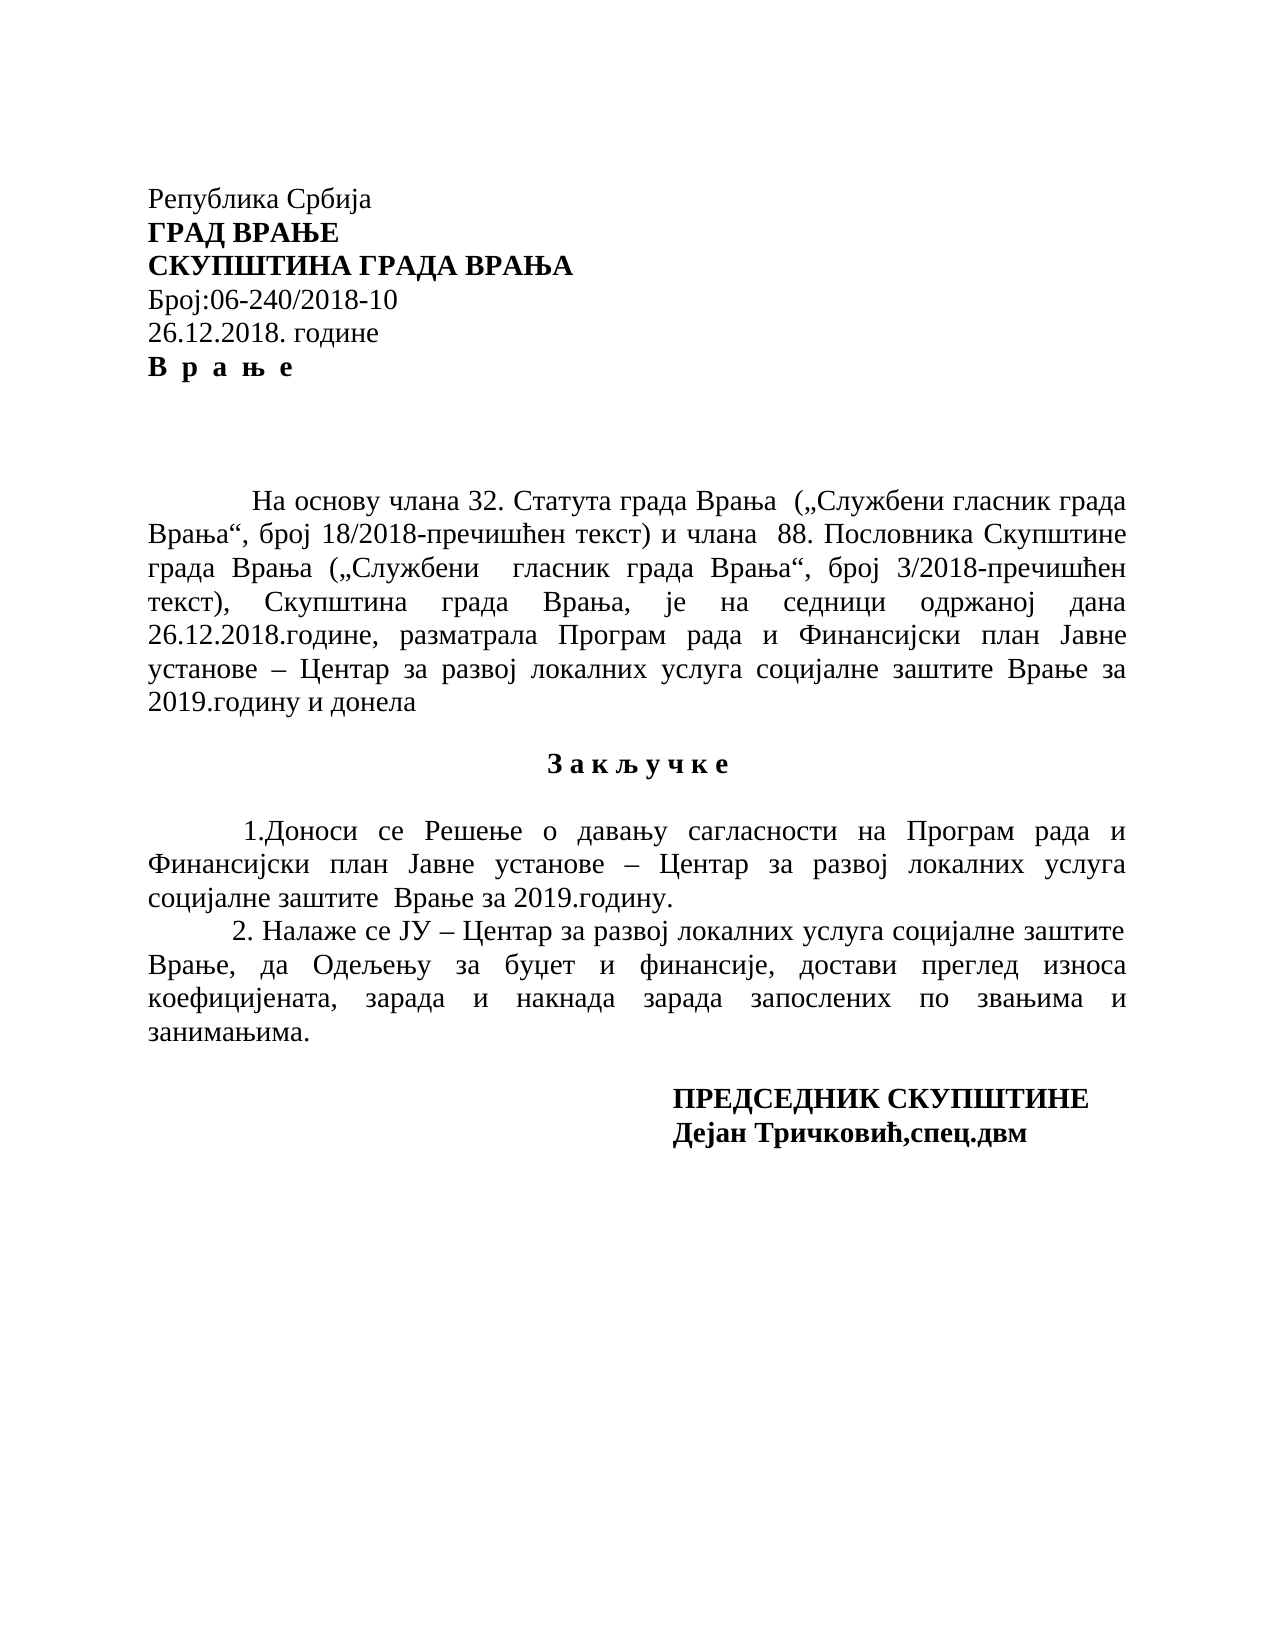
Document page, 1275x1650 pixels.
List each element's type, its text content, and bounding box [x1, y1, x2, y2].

text СКУПШТИНА ГРАДА ВРАЊА [148, 248, 1127, 282]
text 26.12.2018. године [148, 315, 1127, 349]
text ПРЕДСЕДНИК СКУПШТИНЕ [148, 1081, 1127, 1115]
text 2. Налаже се ЈУ – Центар за развој локалних услуга социјалне заштите Врање, да Одељењу за буџет и финансије, достави преглед износа коефицијената, зарада и накнада зарада запослених по звањима и занимањима. [148, 913, 1127, 1048]
text Дејан Тричковић,спец.двм [148, 1115, 1127, 1148]
text З а к љ у ч к е [148, 746, 1127, 779]
text ГРАД ВРАЊЕ [148, 215, 1127, 248]
text На основу члана 32. Статута града Врања („Службени гласник града Врања“, број 18/2018-пречишћен текст) и члана 88. Пословника Скупштине града Врања („Службени гласник града Врања“, број 3/2018-пречишћен текст), Скупштина града Врања, је на седници одржаној дана 26.12.2018.године, разматрала Програм рада и Финансијски план Јавне установе – Центар за развој локалних услуга социјалне заштите Врање за 2019.годину и донела [148, 483, 1127, 718]
text 1.Доноси се Решење о давању сагласности на Програм рада и Финансијски план Јавне установе – Центар за развој локалних услуга социјалне заштите Врање за 2019.годину. [148, 813, 1127, 913]
text Република Србија [148, 181, 1127, 215]
text Број:06-240/2018-10 [148, 282, 1127, 315]
text В р а њ е [148, 349, 1127, 382]
